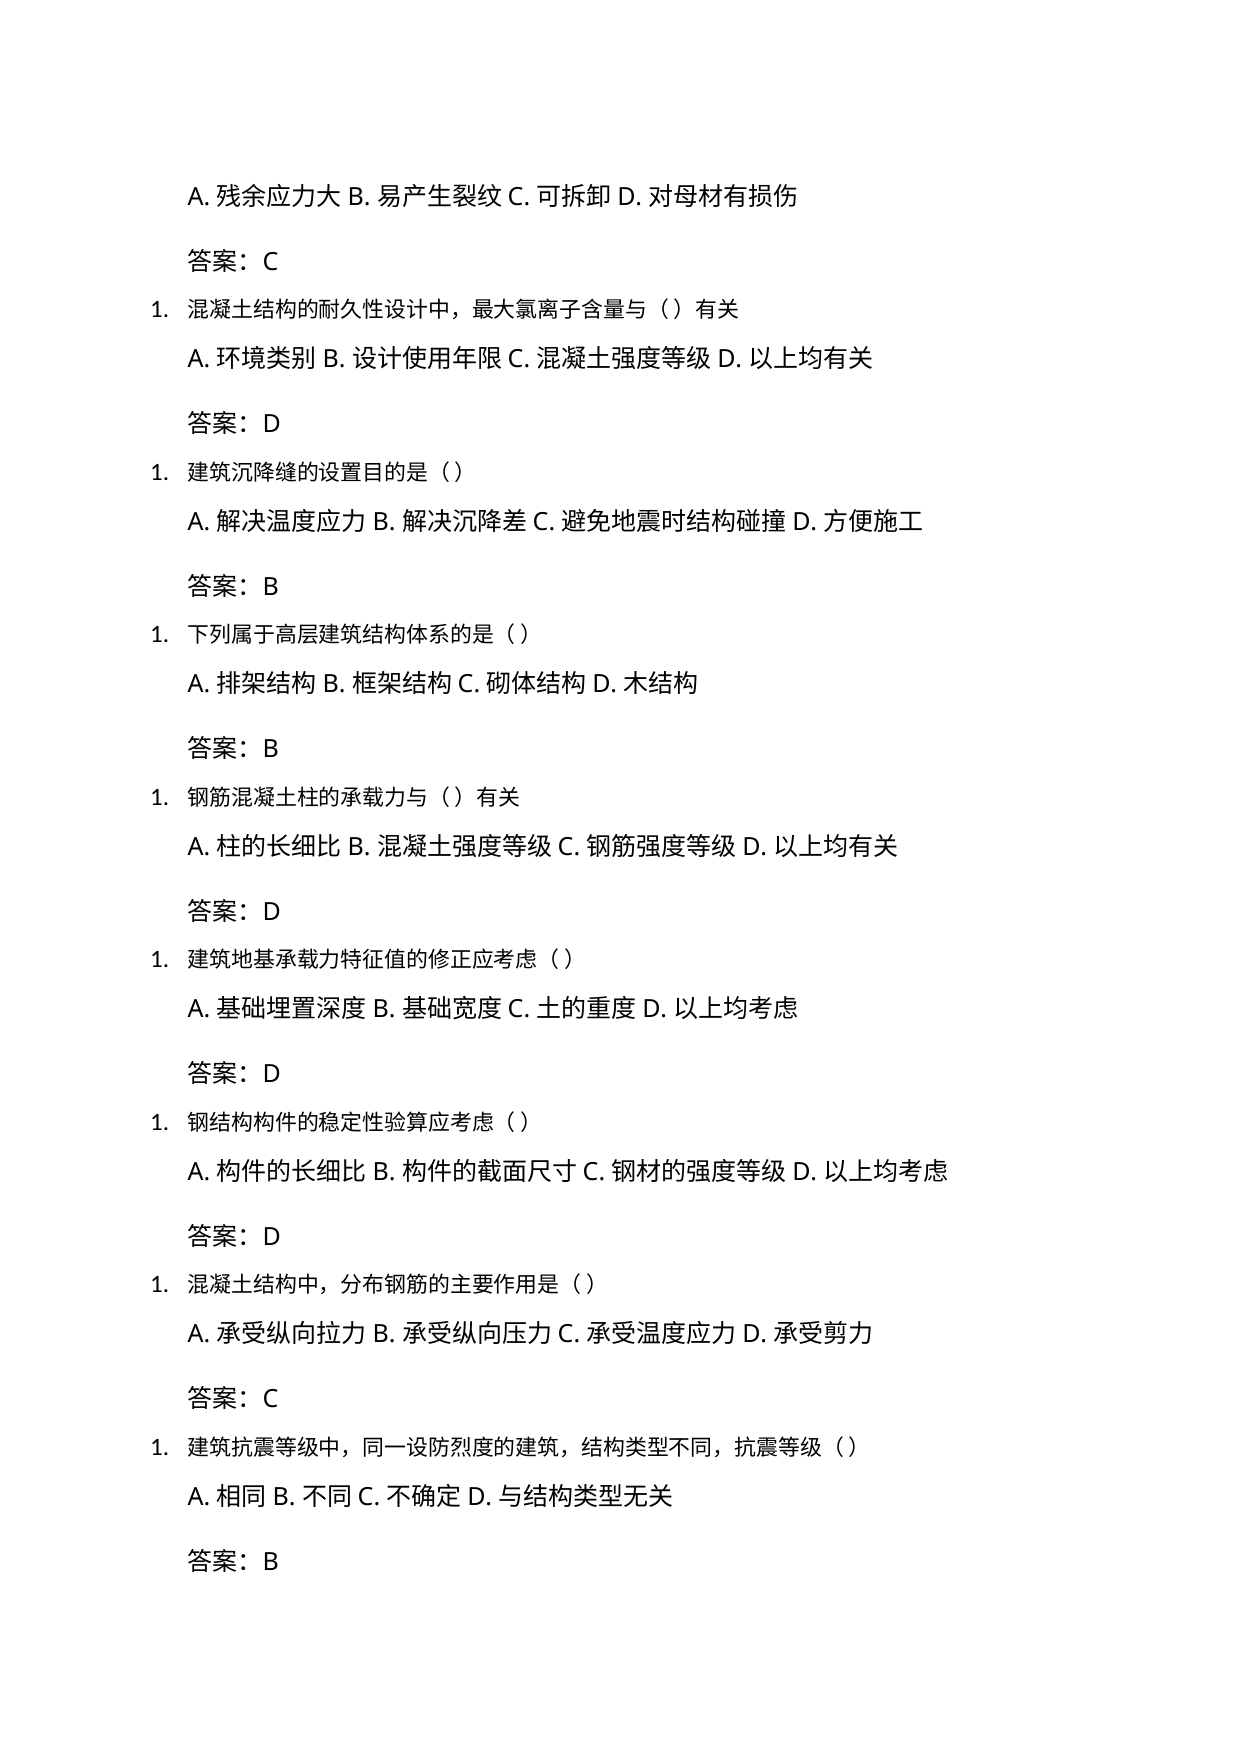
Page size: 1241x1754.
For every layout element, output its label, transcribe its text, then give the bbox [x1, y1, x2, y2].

list 下列属于高层建筑结构体系的是（ ） [150, 617, 1053, 649]
text 答案：C [187, 227, 1053, 292]
text 答案：D [187, 389, 1053, 454]
list 建筑沉降缝的设置目的是（ ） [150, 454, 1053, 487]
text A. 解决温度应力 B. 解决沉降差 C. 避免地震时结构碰撞 D. 方便施工 [187, 487, 1053, 552]
text A. 基础埋置深度 B. 基础宽度 C. 土的重度 D. 以上均考虑 [187, 974, 1053, 1039]
text A. 排架结构 B. 框架结构 C. 砌体结构 D. 木结构 [187, 649, 1053, 714]
text A. 相同 B. 不同 C. 不确定 D. 与结构类型无关 [187, 1462, 1053, 1527]
text A. 承受纵向拉力 B. 承受纵向压力 C. 承受温度应力 D. 承受剪力 [187, 1299, 1053, 1364]
text 答案：B [187, 552, 1053, 617]
text A. 柱的长细比 B. 混凝土强度等级 C. 钢筋强度等级 D. 以上均有关 [187, 812, 1053, 877]
text A. 残余应力大 B. 易产生裂纹 C. 可拆卸 D. 对母材有损伤 [187, 162, 1053, 227]
text A. 构件的长细比 B. 构件的截面尺寸 C. 钢材的强度等级 D. 以上均考虑 [187, 1137, 1053, 1202]
list 钢结构构件的稳定性验算应考虑（ ） [150, 1104, 1053, 1137]
text 答案：B [187, 714, 1053, 779]
list 建筑抗震等级中，同一设防烈度的建筑，结构类型不同，抗震等级（ ） [150, 1429, 1053, 1462]
list 钢筋混凝土柱的承载力与（ ）有关 [150, 779, 1053, 812]
text 答案：D [187, 1202, 1053, 1267]
text 答案：B [187, 1527, 1053, 1592]
list 混凝土结构的耐久性设计中，最大氯离子含量与（ ）有关 [150, 292, 1053, 324]
text A. 环境类别 B. 设计使用年限 C. 混凝土强度等级 D. 以上均有关 [187, 324, 1053, 389]
text 答案：D [187, 1039, 1053, 1104]
list 混凝土结构中，分布钢筋的主要作用是（ ） [150, 1267, 1053, 1299]
text 答案：C [187, 1364, 1053, 1429]
list 建筑地基承载力特征值的修正应考虑（ ） [150, 942, 1053, 974]
text 答案：D [187, 877, 1053, 942]
